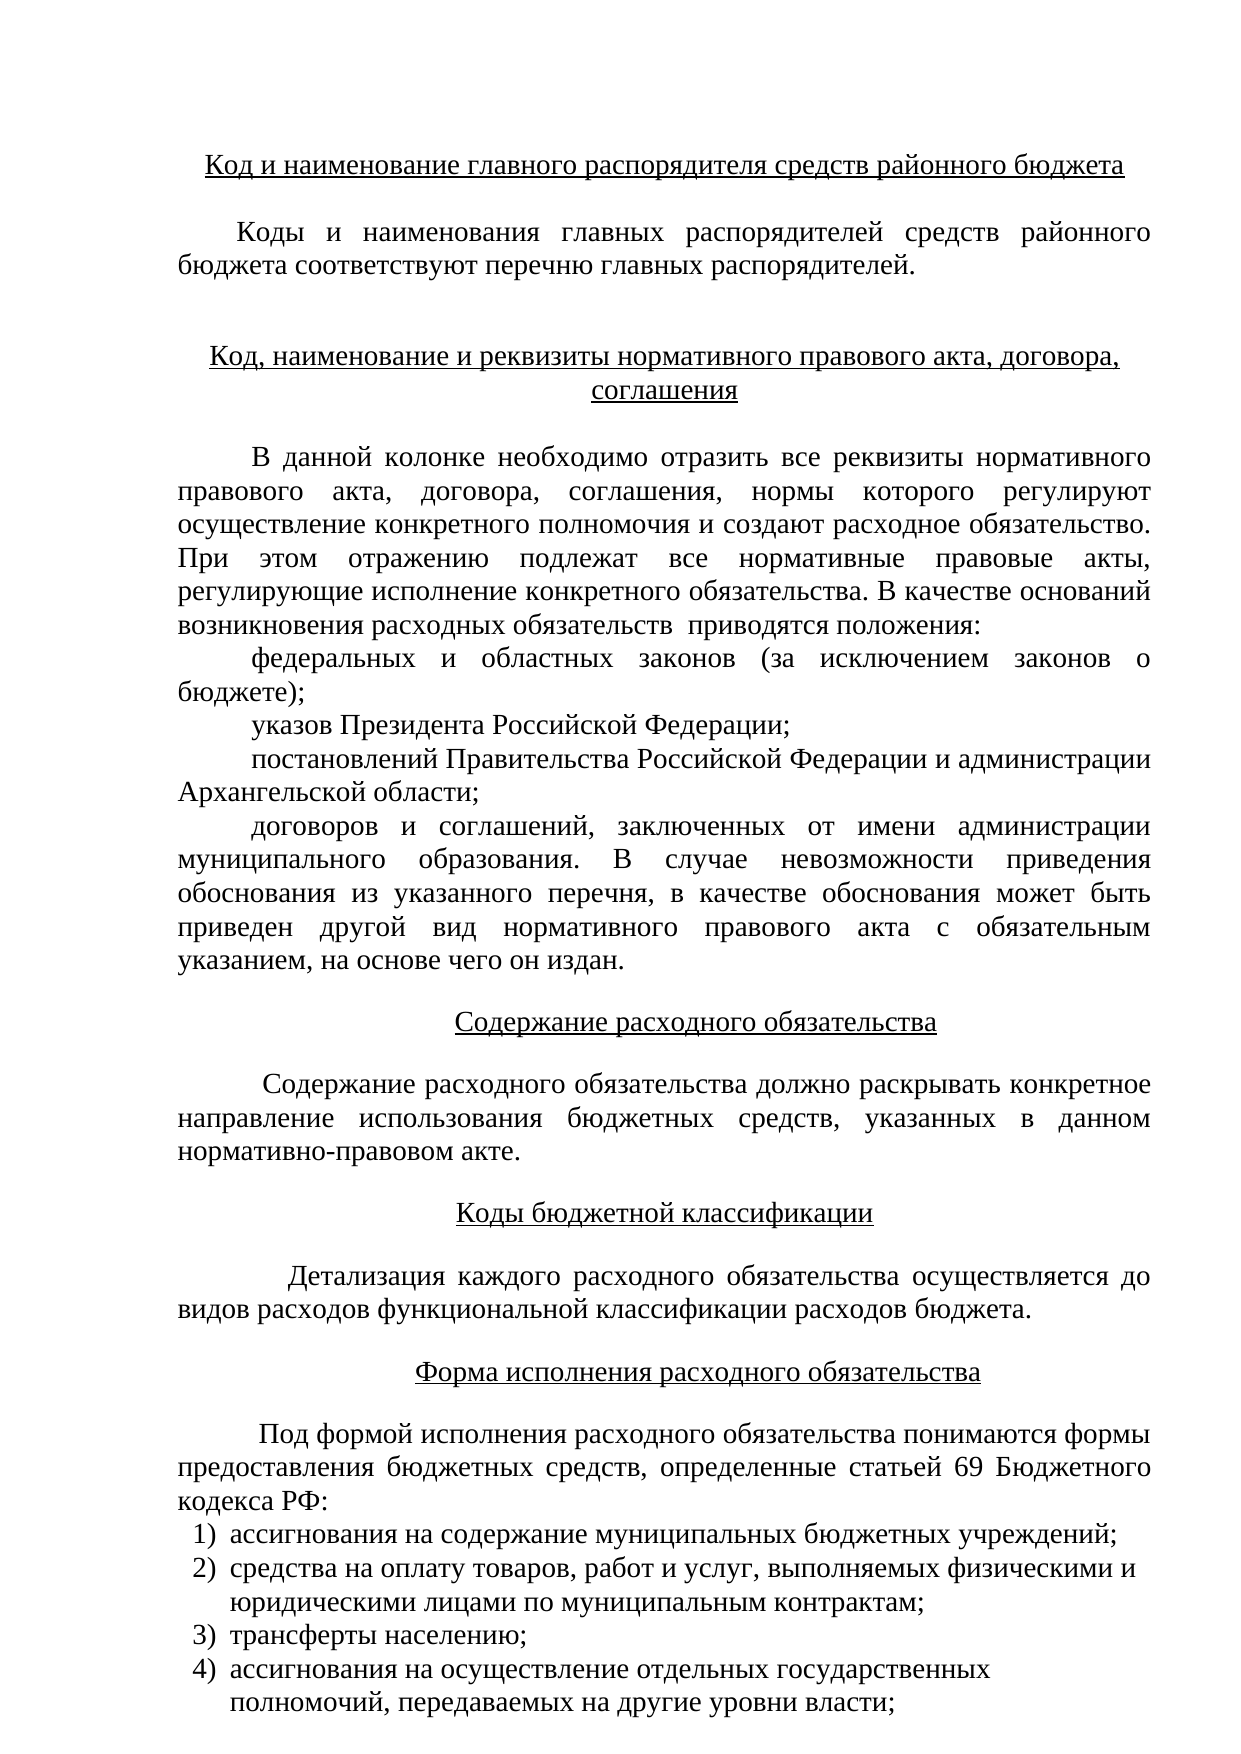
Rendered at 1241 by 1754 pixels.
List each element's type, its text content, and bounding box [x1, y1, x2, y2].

text указов Президента Российской Федерации; [177, 707, 1152, 741]
text Коды бюджетной классификации [177, 1196, 1152, 1229]
list трансферты населению; [192, 1617, 1152, 1651]
list средства на оплату товаров, работ и услуг, выполняемых физическими и юридическими лицами по муниципальным контрактам; [192, 1550, 1152, 1617]
text В данной колонке необходимо отразить все реквизиты нормативного правового акта, договора, соглашения, нормы которого регулируют осуществление конкретного полномочия и создают расходное обязательство. При этом отражению подлежат все нормативные правовые акты, регулирующие исполнение конкретного обязательства. В качестве оснований возникновения расходных обязательств приводятся положения: [177, 439, 1152, 640]
text Код, наименование и реквизиты нормативного правового акта, договора, соглашения [177, 338, 1152, 406]
text Коды и наименования главных распорядителей средств районного бюджета соответствуют перечню главных распорядителей. [177, 214, 1152, 281]
text постановлений Правительства Российской Федерации и администрации Архангельской области; [177, 741, 1152, 808]
text Форма исполнения расходного обязательства [177, 1354, 1152, 1387]
text договоров и соглашений, заключенных от имени администрации муниципального образования. В случае невозможности приведения обоснования из указанного перечня, в качестве обоснования может быть приведен другой вид нормативного правового акта с обязательным указанием, на основе чего он издан. [177, 808, 1152, 976]
text Содержание расходного обязательства должно раскрывать конкретное направление использования бюджетных средств, указанных в данном нормативно-правовом акте. [177, 1066, 1152, 1167]
text Код и наименование главного распорядителя средств районного бюджета [177, 147, 1152, 180]
text Детализация каждого расходного обязательства осуществляется до видов расходов функциональной классификации расходов бюджета. [177, 1258, 1152, 1325]
text федеральных и областных законов (за исключением законов о бюджете); [177, 640, 1152, 707]
text Под формой исполнения расходного обязательства понимаются формы предоставления бюджетных средств, определенные статьей 69 Бюджетного кодекса РФ: [177, 1416, 1152, 1517]
list ассигнования на осуществление отдельных государственных полномочий, передаваемых на другие уровни власти; [192, 1651, 1152, 1718]
text Содержание расходного обязательства [177, 1004, 1152, 1037]
list ассигнования на содержание муниципальных бюджетных учреждений; [192, 1517, 1152, 1550]
